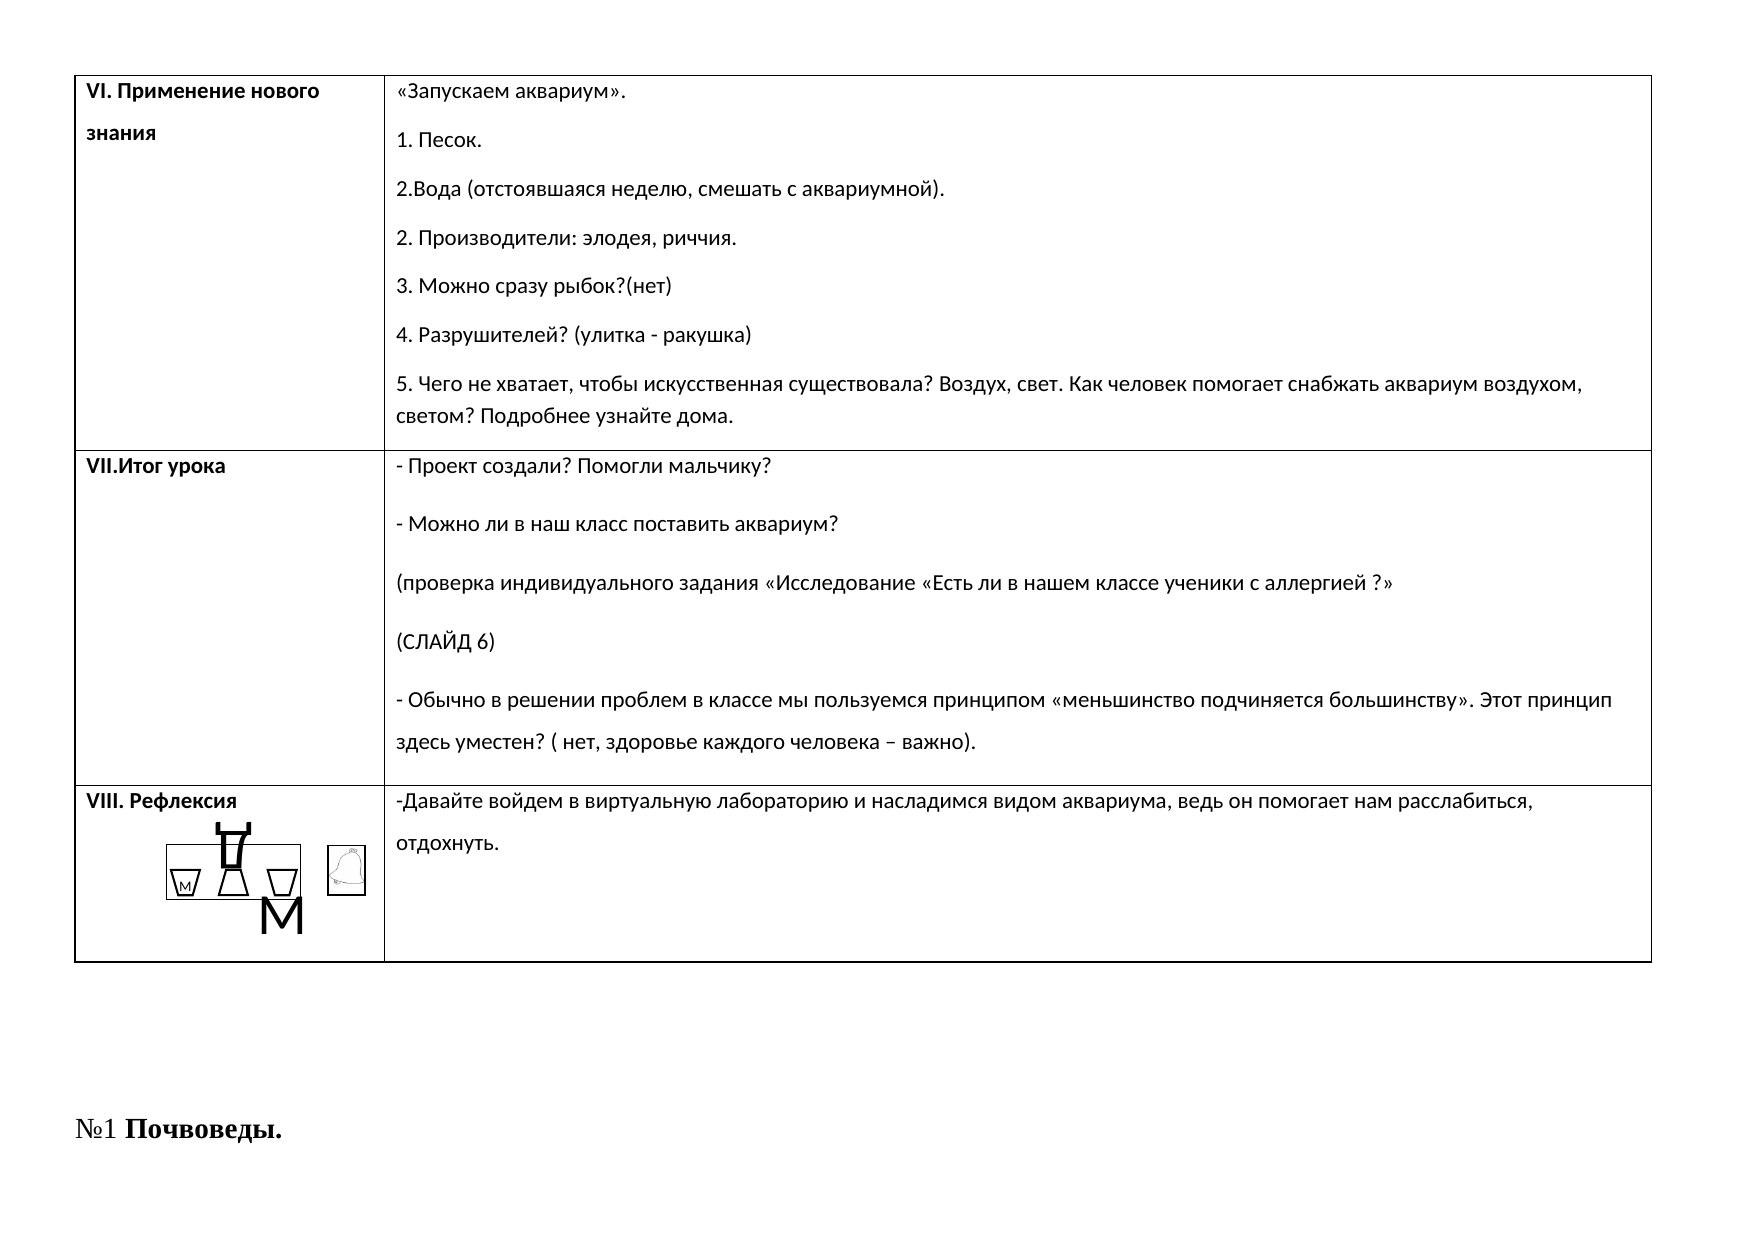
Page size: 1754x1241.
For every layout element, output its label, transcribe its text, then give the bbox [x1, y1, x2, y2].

text №1 Почвоведы. [75, 1111, 1679, 1145]
table_cell VI. Применение нового знания [76, 76, 384, 450]
table_cell VII.Итог урока [76, 451, 384, 785]
picture [329, 846, 364, 894]
table_cell VIII. Рефлексия [76, 786, 384, 961]
table_cell «Запускаем аквариум». 1. Песок. 2.Вода (отстоявшаяся неделю, смешать с аквариумной). 2. Производители: элодея, риччия. 3. Можно сразу рыбок?(нет) 4. Разрушителей? (улитка - ракушка) 5. Чего не хватает, чтобы искусственная существовала? Воздух, свет. Как человек помогает снабжать аквариум воздухом, светом? Подробнее узнайте дома. [385, 76, 1651, 450]
table_cell -Давайте войдем в виртуальную лабораторию и насладимся видом аквариума, ведь он помогает нам расслабиться, отдохнуть. [385, 786, 1651, 961]
table_cell - Проект создали? Помогли мальчику? - Можно ли в наш класс поставить аквариум? (проверка индивидуального задания «Исследование «Есть ли в нашем классе ученики с аллергией ?» (СЛАЙД 6) - Обычно в решении проблем в классе мы пользуемся принципом «меньшинство подчиняется большинству». Этот принцип здесь уместен? ( нет, здоровье каждого человека – важно). [385, 451, 1651, 785]
